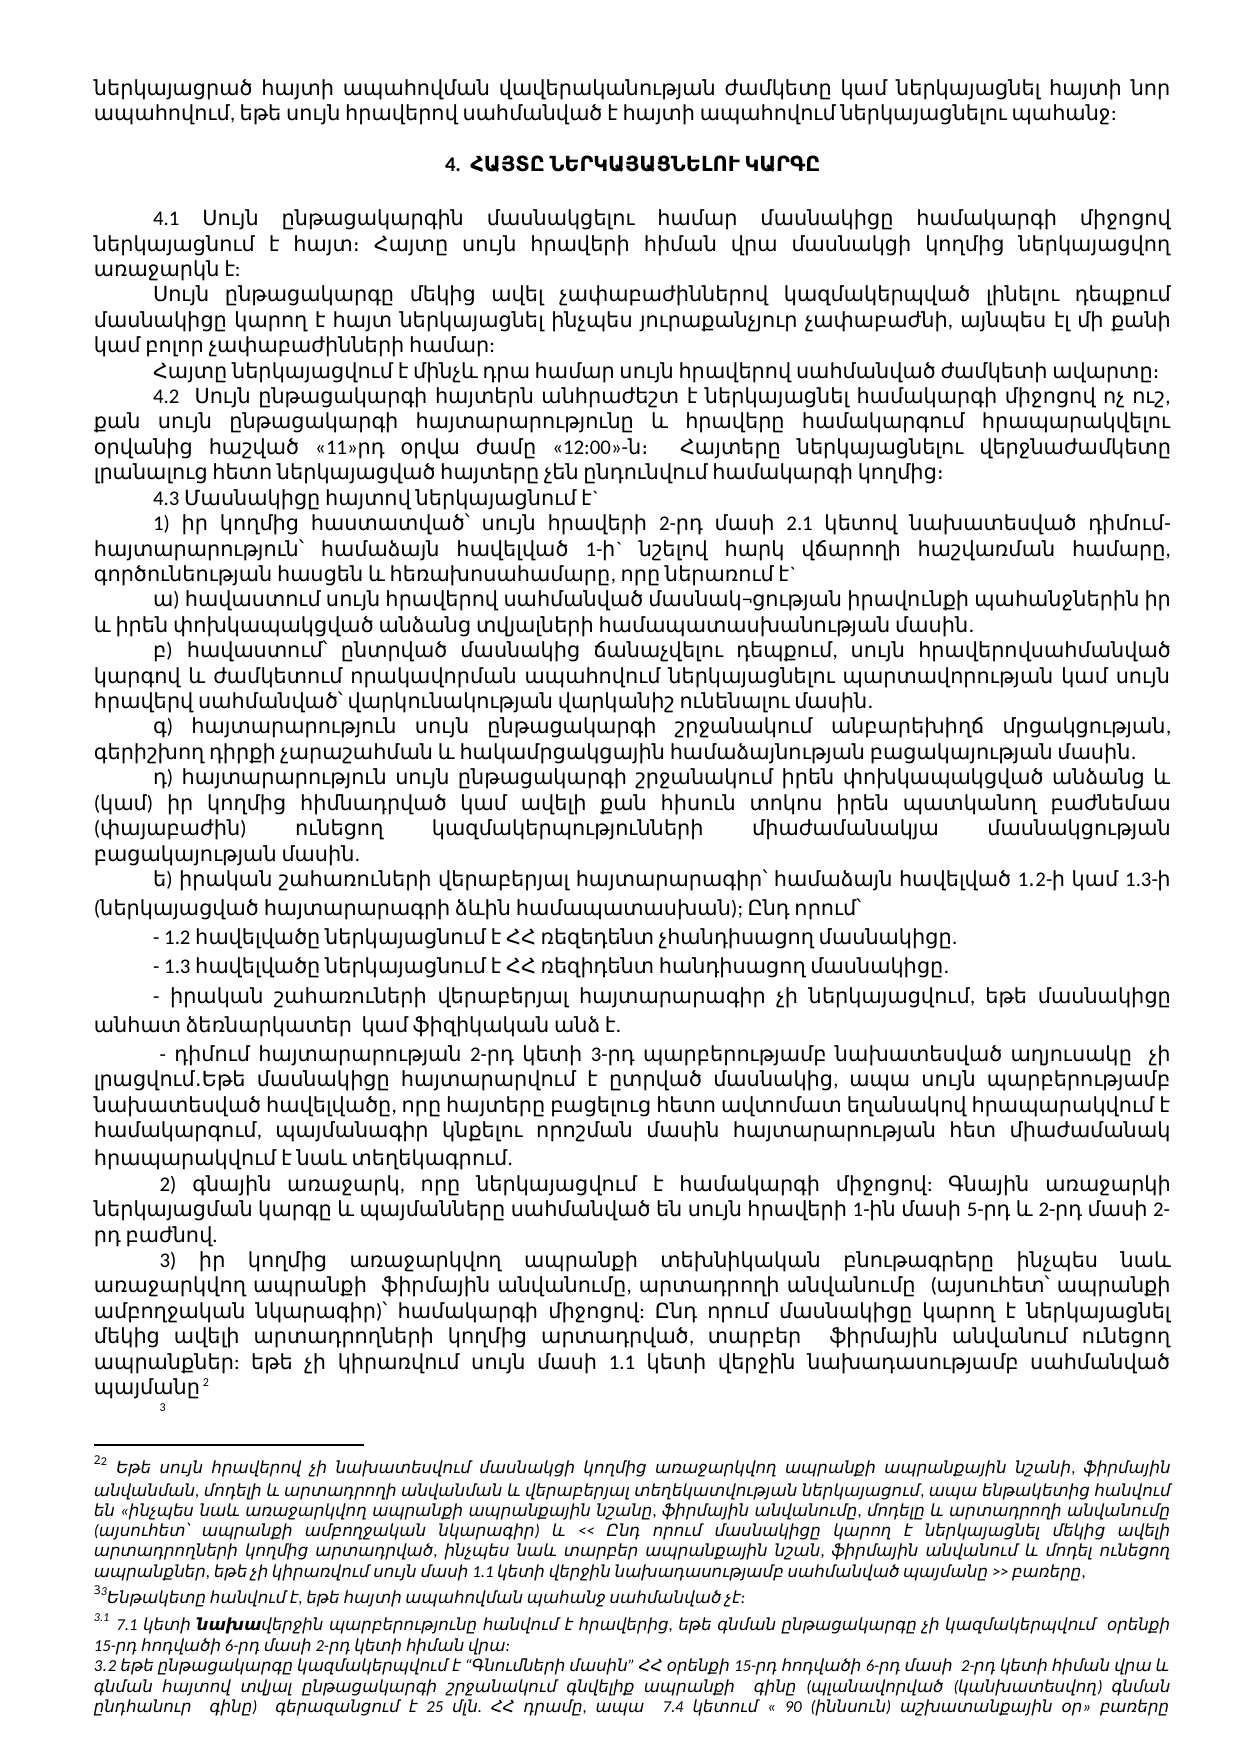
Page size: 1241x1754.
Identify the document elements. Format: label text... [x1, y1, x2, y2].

text Սույն ընթացակարգը մեկից ավել չափաբաժիններով կազմակերպված լինելու դեպքում մասնակիցը կարող է հայտ ներկայացնել ինչպես յուրաքանչյուր չափաբաժնի, այնպես էլ մի քանի կամ բոլոր չափաբաժինների համար: [94, 282, 1171, 358]
text 1) իր կողմից հաստատված՝ սույն հրավերի 2-րդ մասի 2.1 կետով նախատեսված դիմում-հայտարարություն՝ համաձայն հավելված 1-ի` նշելով հարկ վճարողի հաշվառման համարը, գործունեության հասցեն և հեռախոսահամարը, որը ներառում է` [94, 510, 1171, 587]
text - 1.2 հավելվածը ներկայացնում է ՀՀ ռեզեդենտ չհանդիսացող մասնակիցը. [94, 924, 1171, 950]
text 3) իր կողմից առաջարկվող ապրանքի տեխնիկական բնութագրերը ինչպես նաև առաջարկվող ապրանքի ֆիրմային անվանումը, արտադրողի անվանումը (այսուհետ՝ ապրանքի ամբողջական նկարագիր)՝ համակարգի միջոցով: Ընդ որում մասնակիցը կարող է ներկայացնել մեկից ավելի արտադրողների կողմից արտադրված, տարբեր ֆիրմային անվանում ունեցող ապրանքներ: եթե չի կիրառվում սույն մասի 1.1 կետի վերջին նախադասությամբ սահմանված պայմանը 2 [94, 1247, 1171, 1400]
text բ) հավաստում՝ ընտրված մասնակից ճանաչվելու դեպքում, սույն հրավերովսահմանված կարգով և ժամկետում որակավորման ապահովում ներկայացնելու պարտավորության կամ սույն հրավերվ սահմանված՝ վարկունակության վարկանիշ ունենալու մասին. [94, 637, 1171, 714]
text 3 [94, 1400, 1171, 1425]
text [94, 75, 1171, 126]
text 4.3 Մասնակիցը հայտով ներկայացնում է` [94, 485, 1171, 510]
text դ) հայտարարություն սույն ընթացակարգի շրջանակում իրեն փոխկապակցված անձանց և (կամ) իր կողմից հիմնադրված կամ ավելի քան հիսուն տոկոս իրեն պատկանող բաժնեմաս (փայաբաժին) ունեցող կազմակերպությունների միաժամանակյա մասնակցության բացակայության մասին. [94, 764, 1171, 866]
text գ) հայտարարություն սույն ընթացակարգի շրջանակում անբարեխիղճ մրցակցության, գերիշխող դիրքի չարաշահման և հակամրցակցային համաձայնության բացակայության մասին. [94, 714, 1171, 764]
text Հայտը ներկայացվում է մինչև դրա համար սույն հրավերով սահմանված ժամկետի ավարտը։ [94, 358, 1171, 383]
text - իրական շահառուների վերաբերյալ հայտարարագիր չի ներկայացվում, եթե մասնակիցը անհատ ձեռնարկատեր կամ ֆիզիկական անձ է. [94, 983, 1171, 1037]
text 4.1 Սույն ընթացակարգին մասնակցելու համար մասնակիցը համակարգի միջոցով ներկայացնում է հայտ։ Հայտը սույն հրավերի հիման վրա մասնակցի կողմից ներկայացվող առաջարկն է: [94, 205, 1171, 282]
text - 1.3 հավելվածը ներկայացնում է ՀՀ ռեզիդենտ հանդիսացող մասնակիցը. [94, 954, 1171, 979]
text 2) գնային առաջարկ, որը ներկայացվում է համակարգի միջոցով: Գնային առաջարկի ներկայացման կարգը և պայմանները սահմանված են սույն հրավերի 1-ին մասի 5-րդ և 2-րդ մասի 2-րդ բաժնով. [94, 1171, 1171, 1247]
text - դիմում հայտարարության 2-րդ կետի 3-րդ պարբերությամբ նախատեսված աղյուսակը չի լրացվում․Եթե մասնակիցը հայտարարվում է ըտրված մասնակից, ապա սույն պարբերությամբ նախատեսված հավելվածը, որը հայտերը բացելուց հետո ավտոմատ եղանակով հրապարակվում է համակարգում, պայմանագիր կնքելու որոշման մասին հայտարարության հետ միաժամանակ հրապարակվում է նաև տեղեկագրում. [94, 1041, 1171, 1171]
text ե) իրական շահառուների վերաբերյալ հայտարարագիր՝ համաձայն հավելված 1․2-ի կամ 1.3-ի (ներկայացված հայտարարագրի ձևին համապատասխան); Ընդ որում՝ [94, 866, 1171, 921]
text ա) հավաստում սույն հրավերով սահմանված մասնակ¬ցության իրավունքի պահանջներին իր և իրեն փոխկապակցված անձանց տվյալների համապատասխանության մասին. [94, 587, 1171, 637]
text 4.2 Սույն ընթացակարգի հայտերն անհրաժեշտ է ներկայացնել համակարգի միջոցով ոչ ուշ, քան սույն ընթացակարգի հայտարարությունը և հրավերը համակարգում հրապարակվելու օրվանից հաշված «11»րդ օրվա ժամը «12:00»-ն։ Հայտերը ներկայացնելու վերջնաժամկետը լրանալուց հետո ներկայացված հայտերը չեն ընդունվում համակարգի կողմից։ [94, 383, 1171, 485]
text 4. ՀԱՅՏԸ ՆԵՐԿԱՅԱՑՆԵԼՈՒ ԿԱՐԳԸ [94, 151, 1171, 177]
